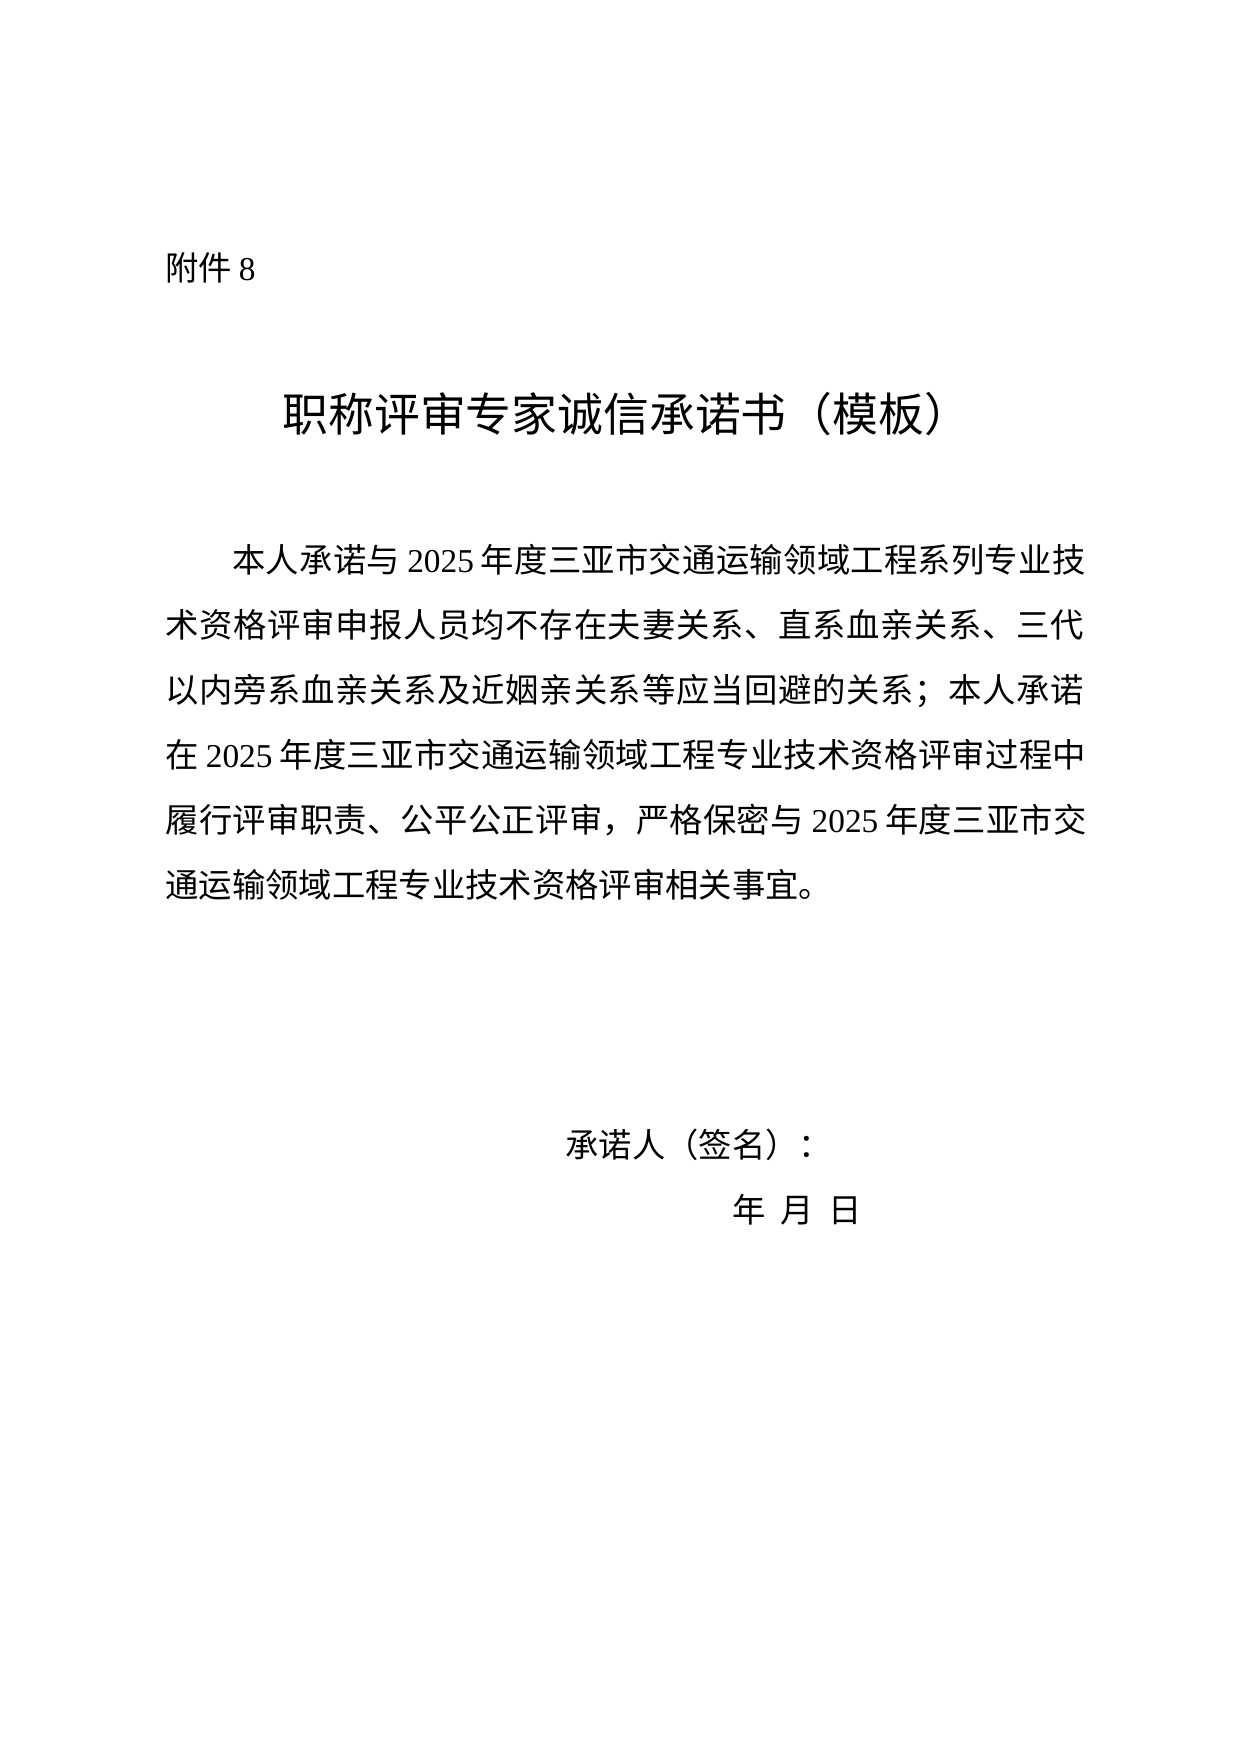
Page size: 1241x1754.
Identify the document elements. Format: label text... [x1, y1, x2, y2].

text 职称评审专家诚信承诺书（模板） [165, 363, 1087, 460]
text 附件8 [165, 233, 1087, 298]
text 本人承诺与2025年度三亚市交通运输领域工程系列专业技术资格评审申报人员均不存在夫妻关系、直系血亲关系、三代以内旁系血亲关系及近姻亲关系等应当回避的关系；本人承诺在2025年度三亚市交通运输领域工程专业技术资格评审过程中履行评审职责、公平公正评审，严格保密与2025年度三亚市交通运输领域工程专业技术资格评审相关事宜。 [165, 525, 1087, 915]
text 承诺人（签名）： [165, 1110, 1087, 1175]
text 年 月 日 [165, 1175, 1087, 1240]
